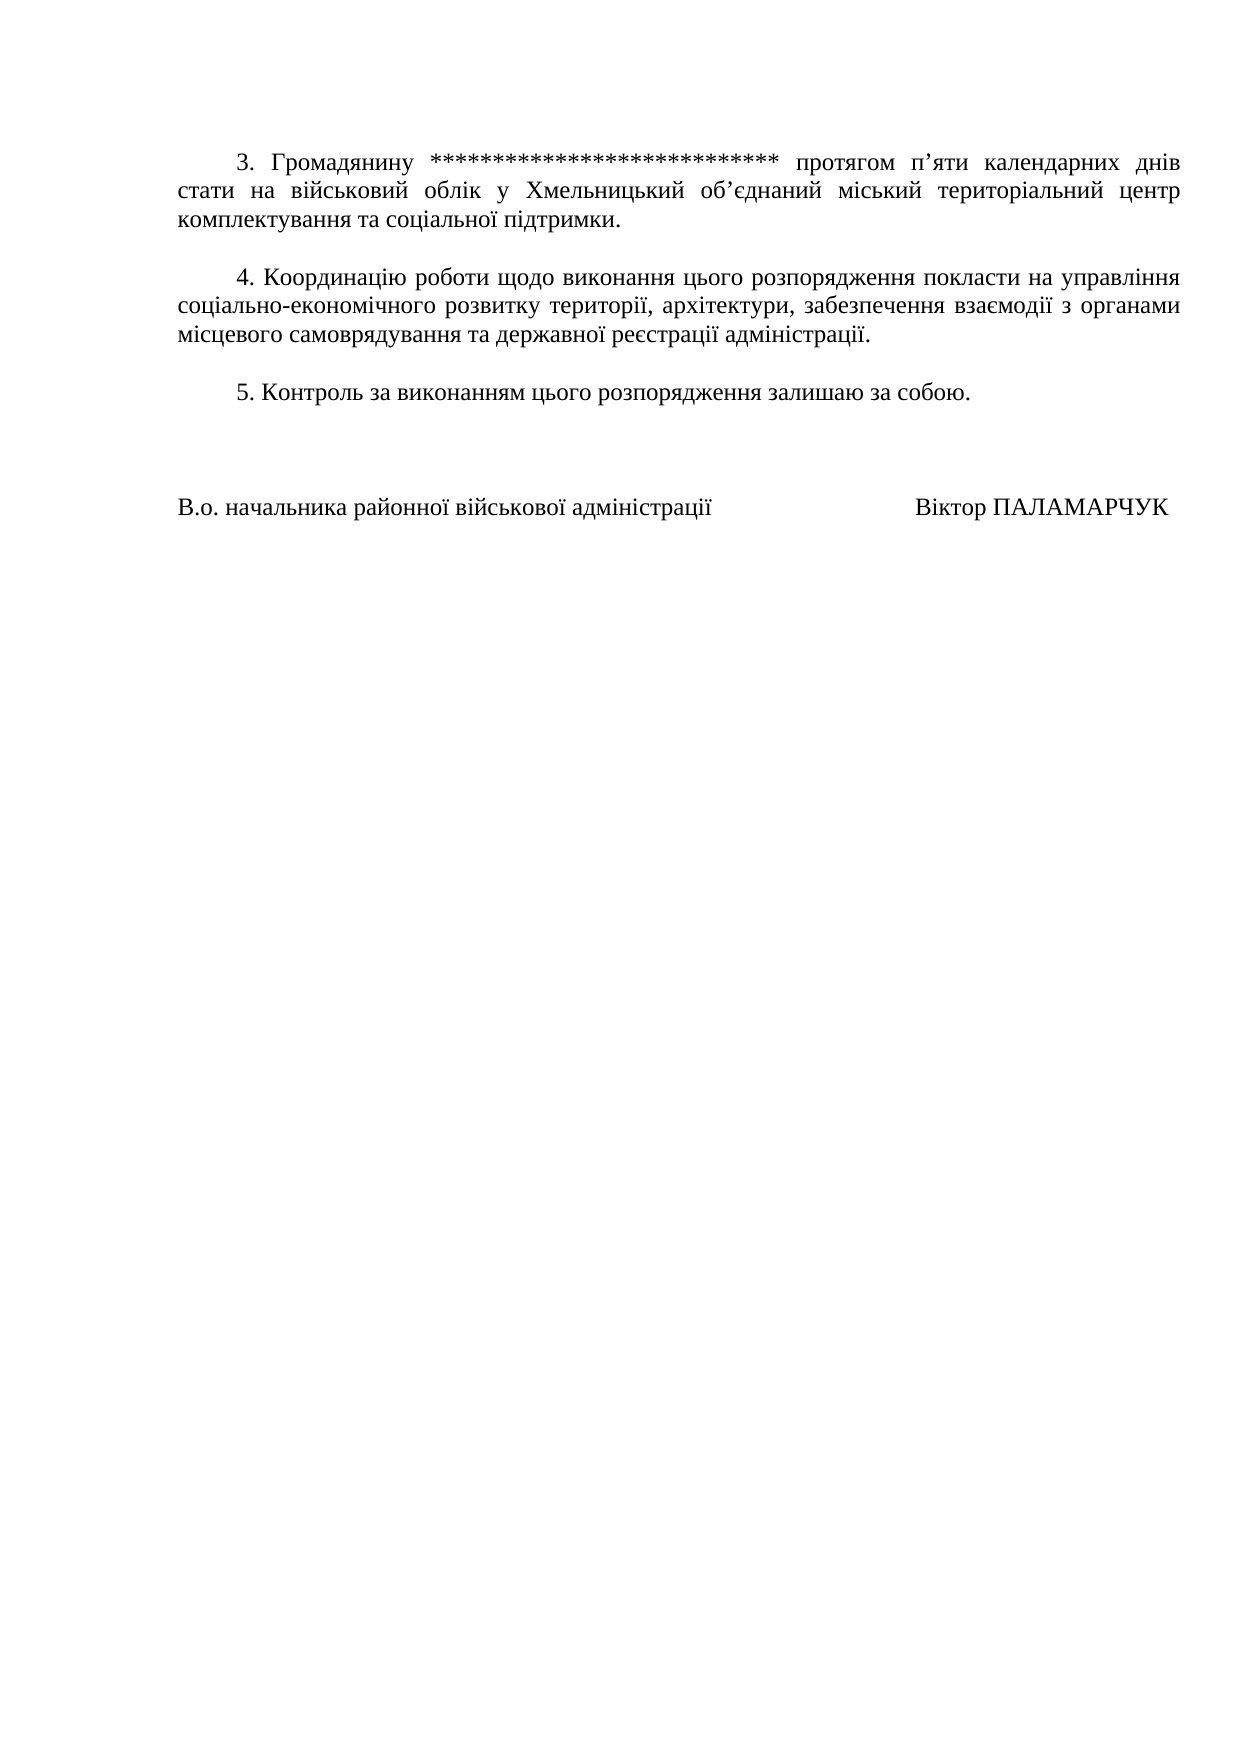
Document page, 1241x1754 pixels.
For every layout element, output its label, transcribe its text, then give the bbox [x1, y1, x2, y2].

text 5. Контроль за виконанням цього розпорядження залишаю за собою. [177, 377, 1181, 406]
text 4. Координацію роботи щодо виконання цього розпорядження покласти на управління соціально-економічного розвитку території, архітектури, забезпечення взаємодії з органами місцевого самоврядування та державної реєстрації адміністрації. [177, 262, 1181, 348]
text 3. Громадянину **************************** протягом п’яти календарних днів стати на військовий облік у Хмельницький об’єднаний міський територіальний центр комплектування та соціальної підтримки. [177, 147, 1181, 233]
text В.о. начальника районної військової адміністрації Віктор ПАЛАМАРЧУК [177, 492, 1181, 521]
